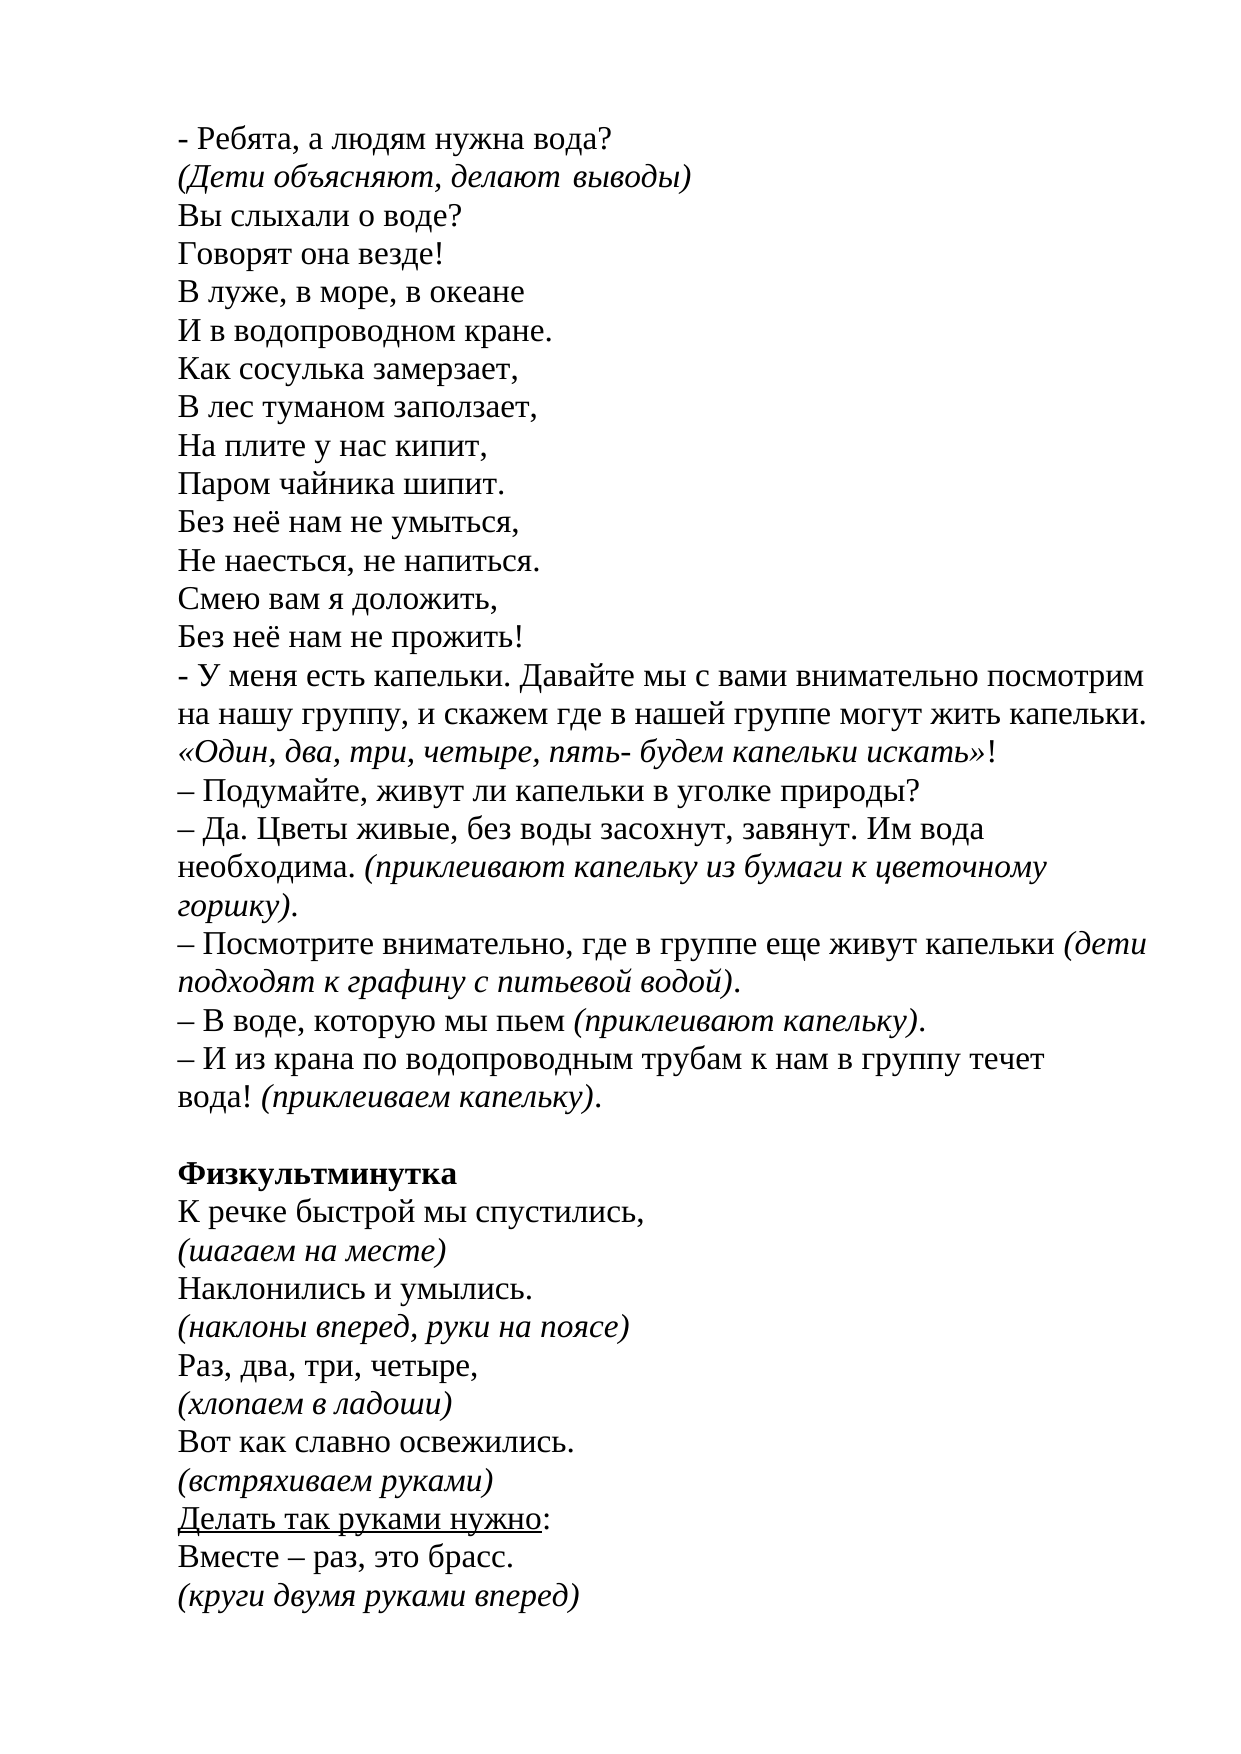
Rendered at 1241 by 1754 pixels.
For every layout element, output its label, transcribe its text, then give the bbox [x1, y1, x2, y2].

text – И из крана по водопроводным трубам к нам в группу течет вода! (приклеиваем капельку). [177, 1038, 1152, 1115]
text (шагаем на месте) [177, 1230, 1152, 1268]
text «Один, два, три, четыре, пять- будем капельки искать»! [177, 731, 1152, 770]
text Говорят она везде! [177, 233, 1152, 271]
text - Ребята, а людям нужна вода? [177, 118, 1152, 156]
text (встряхиваем руками) [177, 1460, 1152, 1498]
text – В воде, которую мы пьем (приклеивают капельку). [177, 1000, 1152, 1038]
text Физкультминутка [177, 1153, 1152, 1191]
text На плите у нас кипит, [177, 425, 1152, 463]
text К речке быстрой мы спустились, [177, 1191, 1152, 1230]
text (Дети объясняют, делают выводы) [177, 156, 1152, 195]
text И в водопроводном кране. [177, 310, 1152, 348]
text Как сосулька замерзает, [177, 348, 1152, 386]
text В луже, в море, в океане [177, 271, 1152, 310]
text В лес туманом заползает, [177, 386, 1152, 425]
text Без неё нам не умыться, [177, 501, 1152, 540]
text – Да. Цветы живые, без воды засохнут, завянут. Им вода необходима. (приклеивают капельку из бумаги к цветочному горшку). [177, 808, 1152, 923]
text Наклонились и умылись. [177, 1268, 1152, 1306]
text (круги двумя руками вперед) [177, 1575, 1152, 1613]
text Вы слыхали о воде? [177, 195, 1152, 233]
text - У меня есть капельки. Давайте мы с вами внимательно посмотрим на нашу группу, и скажем где в нашей группе могут жить капельки. [177, 655, 1152, 731]
text Вместе – раз, это брасс. [177, 1536, 1152, 1575]
text Вот как славно освежились. [177, 1421, 1152, 1460]
text – Посмотрите внимательно, где в группе еще живут капельки (дети подходят к графину с питьевой водой). [177, 923, 1152, 1000]
text (наклоны вперед, руки на поясе) [177, 1306, 1152, 1345]
text Паром чайника шипит. [177, 463, 1152, 501]
text – Подумайте, живут ли капельки в уголке природы? [177, 770, 1152, 808]
text Не наесться, не напиться. [177, 540, 1152, 578]
text Смею вам я доложить, [177, 578, 1152, 616]
text Делать так руками нужно: [177, 1498, 1152, 1536]
text Без неё нам не прожить! [177, 616, 1152, 655]
text (хлопаем в ладоши) [177, 1383, 1152, 1421]
text Раз, два, три, четыре, [177, 1345, 1152, 1383]
